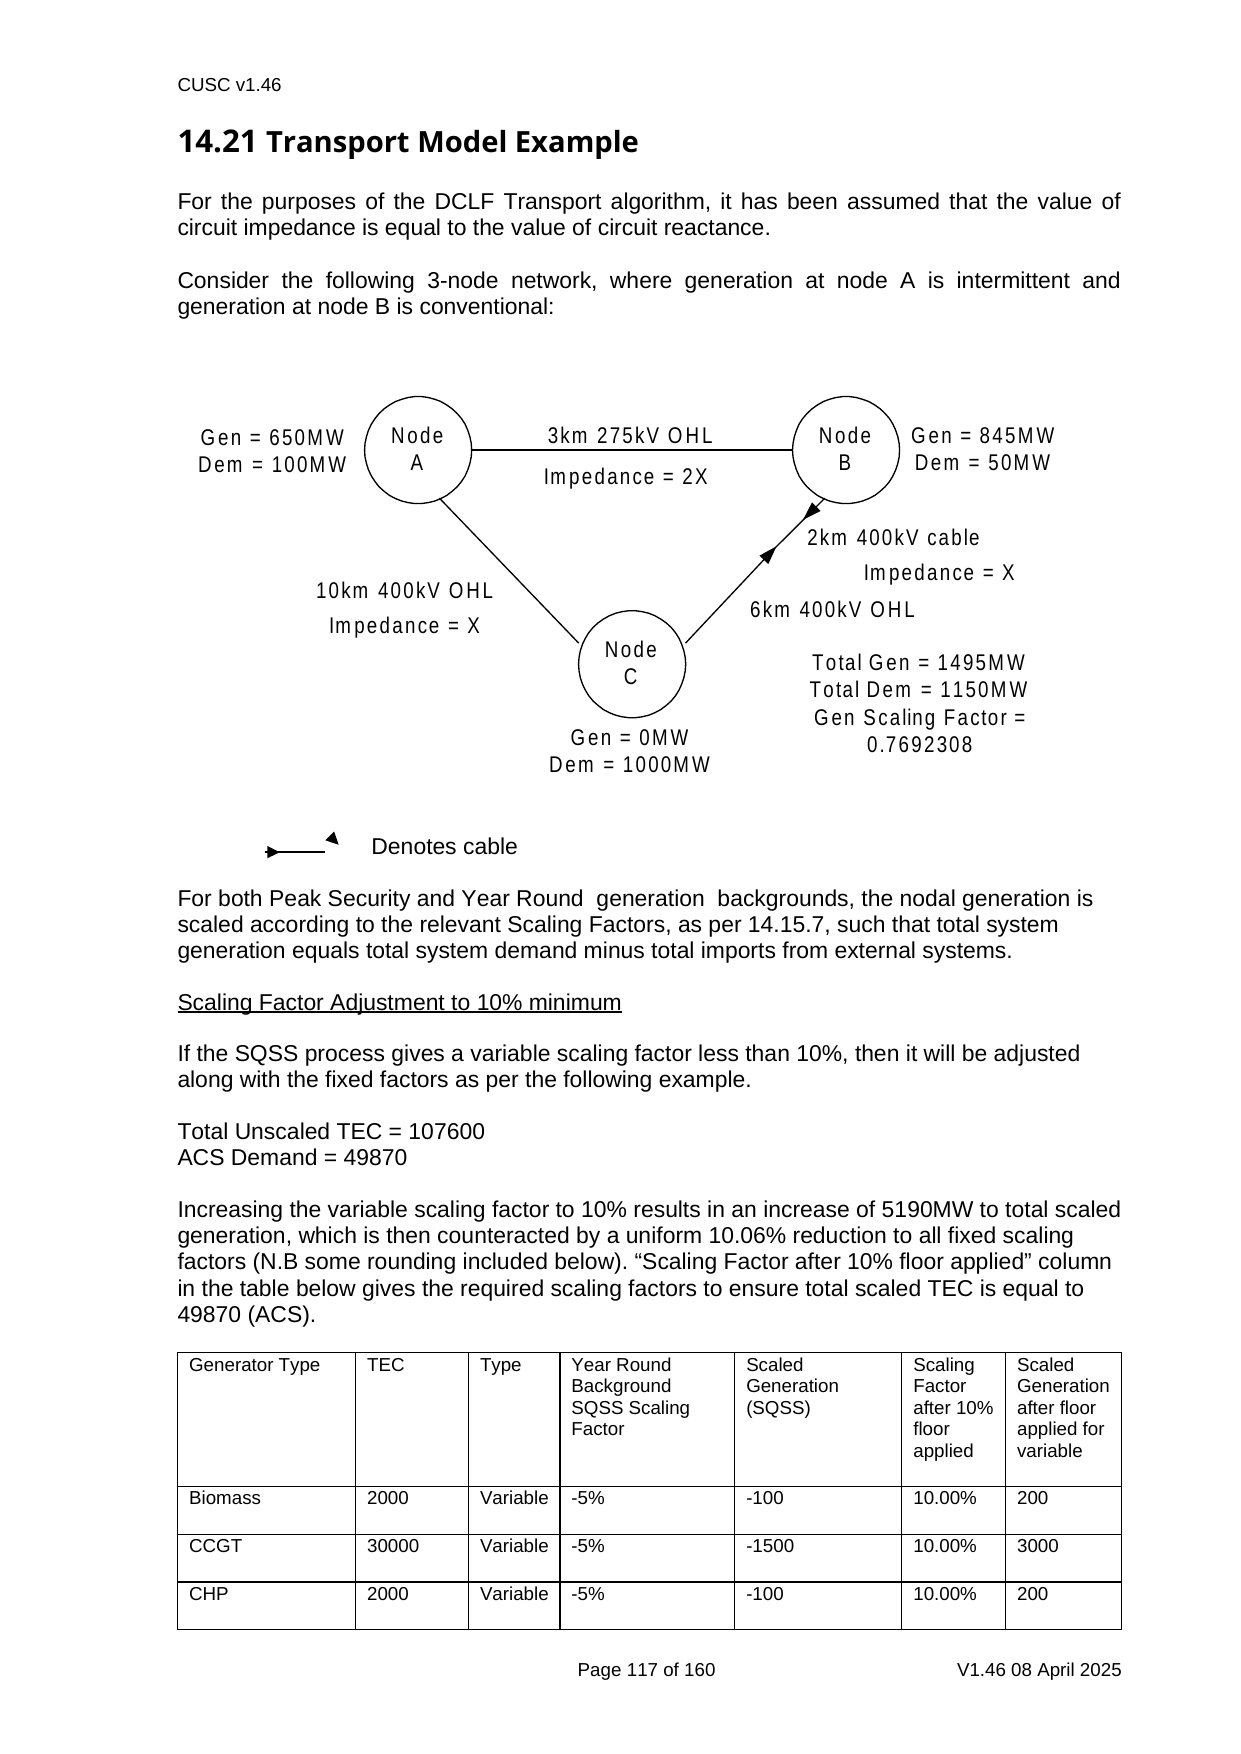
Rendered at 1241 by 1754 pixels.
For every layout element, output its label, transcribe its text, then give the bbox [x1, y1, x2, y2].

table_cell -5% [561, 1583, 734, 1629]
text Denotes cable [177, 833, 1121, 860]
text Increasing the variable scaling factor to 10% results in an increase of 5190MW to total scaled generation, which is then counteracted by a uniform 10.06% reduction to all fixed scaling factors (N.B some rounding included below). “Scaling Factor after 10% floor applied” column in the table below gives the required scaling factors to ensure total scaled TEC is equal to 49870 (ACS). [177, 1196, 1121, 1327]
text For both Peak Security and Year Round generation backgrounds, the nodal generation is scaled according to the relevant Scaling Factors, as per 14.15.7, such that total system generation equals total system demand minus total imports from external systems. [177, 885, 1121, 964]
text Consider the following 3-node network, where generation at node A is intermittent and generation at node B is conventional: [177, 267, 1121, 319]
table_cell CCGT [178, 1535, 355, 1581]
table_cell Variable [469, 1535, 559, 1581]
table_cell 10.00% [902, 1535, 1005, 1581]
table_header Year Round Background SQSS Scaling Factor [561, 1353, 734, 1486]
table_cell 3000 [1006, 1535, 1121, 1581]
text If the SQSS process gives a variable scaling factor less than 10%, then it will be adjusted along with the fixed factors as per the following example. [177, 1040, 1121, 1093]
table_cell 2000 [356, 1583, 468, 1629]
text Scaling Factor Adjustment to 10% minimum [177, 989, 1121, 1015]
table_cell 200 [1006, 1583, 1121, 1629]
table_cell -100 [735, 1583, 901, 1629]
table_header Generator Type [178, 1353, 355, 1486]
text Total Unscaled TEC = 107600 ACS Demand = 49870 [177, 1118, 1121, 1171]
text For the purposes of the DCLF Transport algorithm, it has been assumed that the value of circuit impedance is equal to the value of circuit reactance. [177, 188, 1121, 240]
table_cell 200 [1006, 1487, 1121, 1534]
subtitle 14.21 Transport Model Example [177, 119, 1121, 161]
table_header Scaling Factor after 10% floor applied [902, 1353, 1005, 1486]
table_cell Variable [469, 1487, 559, 1534]
table_cell -5% [561, 1487, 734, 1534]
table_cell CHP [178, 1583, 355, 1629]
table_header Type [469, 1353, 559, 1486]
table_cell -100 [735, 1487, 901, 1534]
table_cell Variable [469, 1583, 559, 1629]
table_cell -1500 [735, 1535, 901, 1581]
table_header TEC [356, 1353, 468, 1486]
table_header Scaled Generation after floor applied for variable [1006, 1353, 1121, 1486]
table_cell 10.00% [902, 1487, 1005, 1534]
table_cell 2000 [356, 1487, 468, 1534]
table_cell 30000 [356, 1535, 468, 1581]
table_header Scaled Generation (SQSS) [735, 1353, 901, 1486]
table_cell Biomass [178, 1487, 355, 1534]
table_cell 10.00% [902, 1583, 1005, 1629]
table_cell -5% [561, 1535, 734, 1581]
